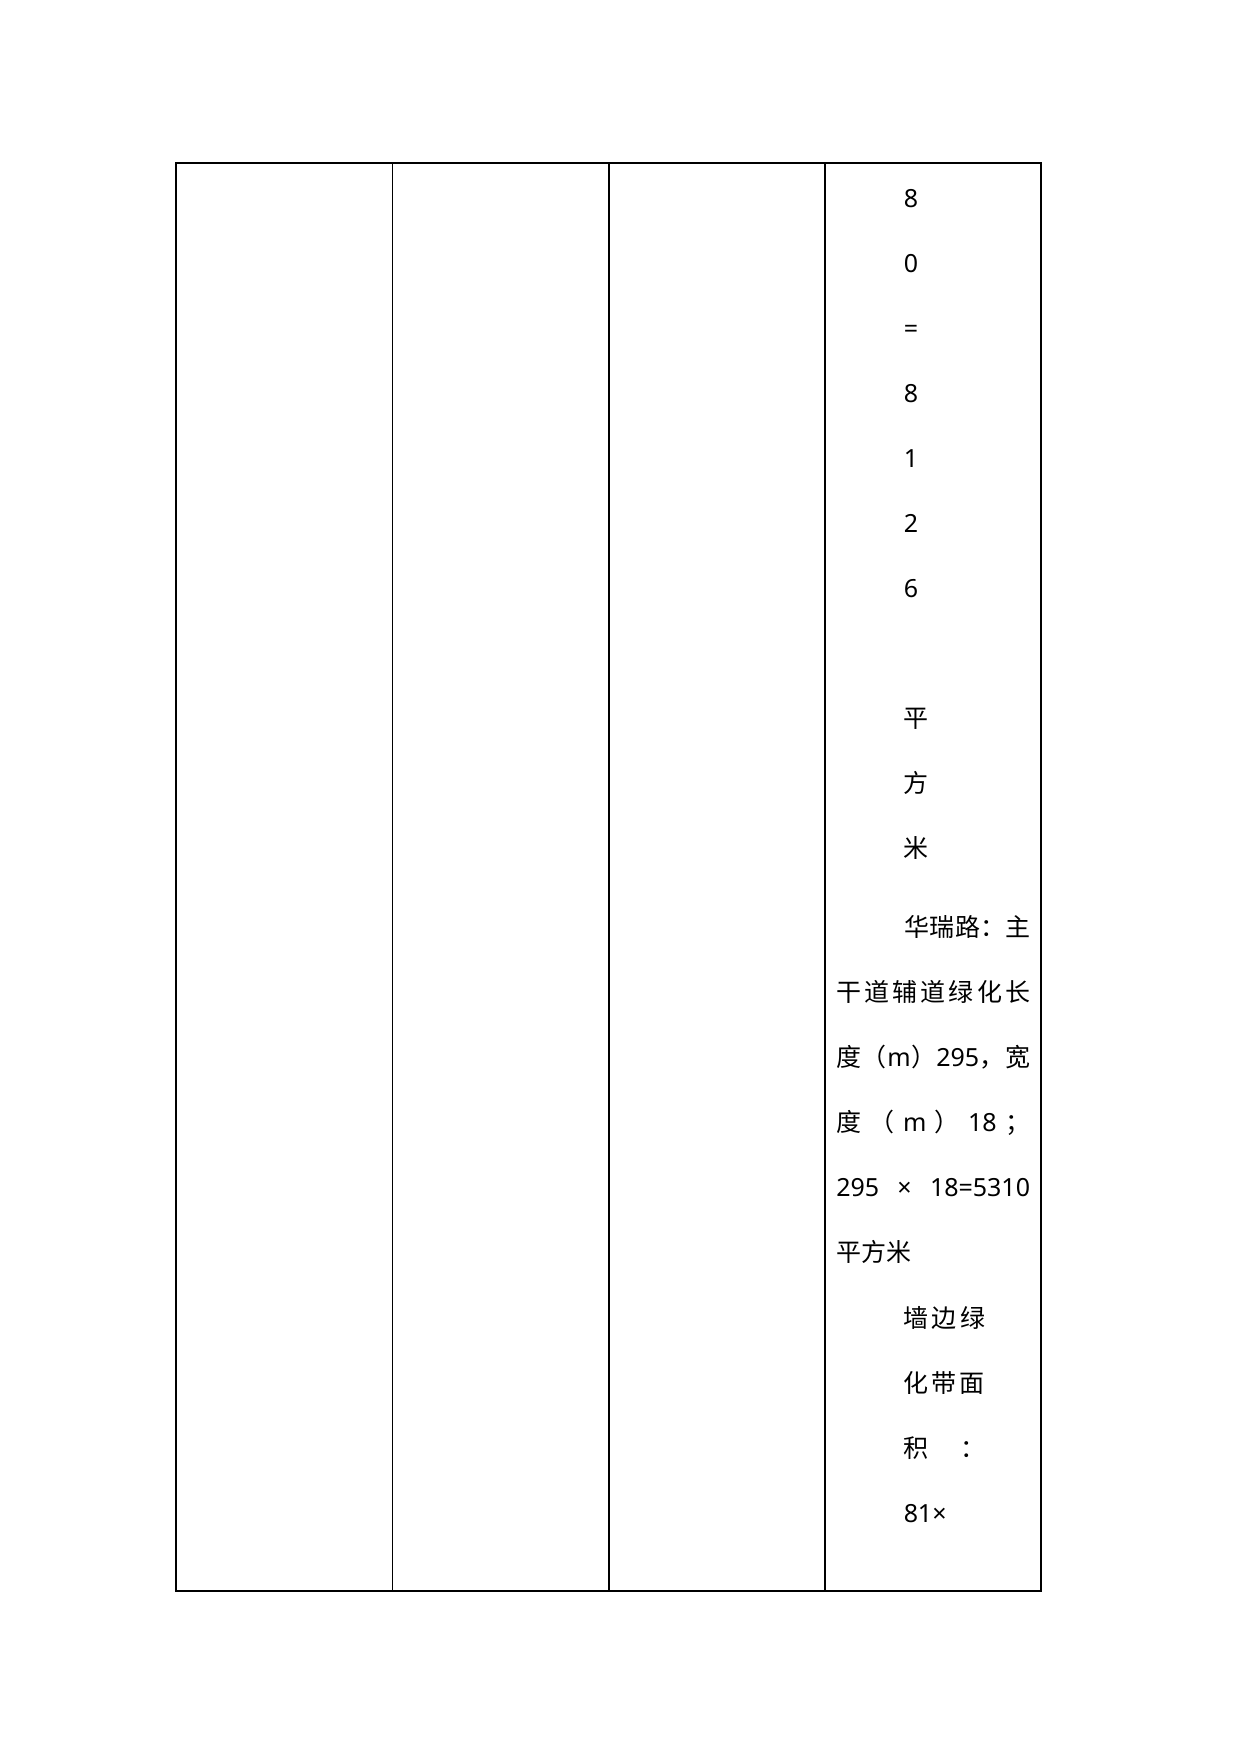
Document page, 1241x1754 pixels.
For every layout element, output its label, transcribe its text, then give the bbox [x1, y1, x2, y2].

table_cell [826, 164, 1040, 1590]
table_cell [610, 164, 824, 1590]
table_cell 1 [393, 164, 608, 1590]
table_cell [177, 164, 392, 1590]
